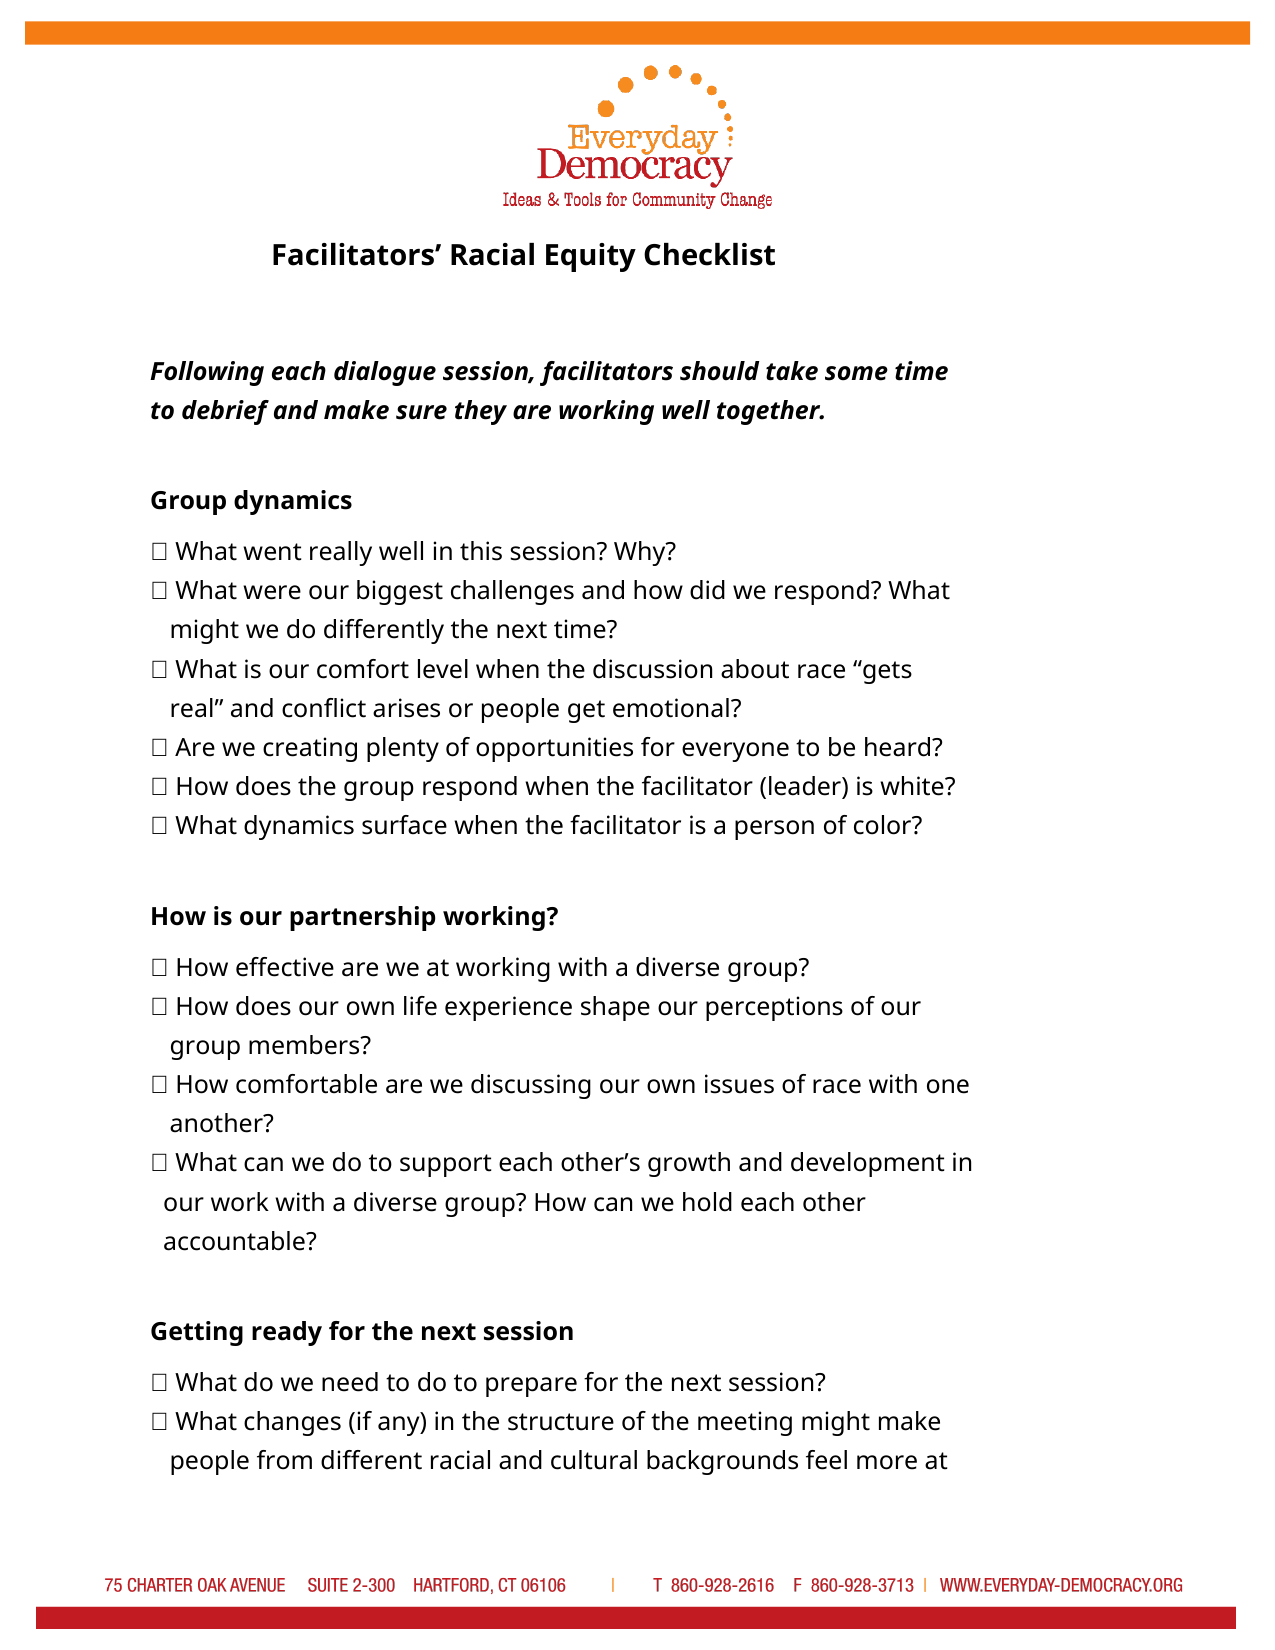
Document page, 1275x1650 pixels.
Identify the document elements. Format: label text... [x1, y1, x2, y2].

text 􀂃 What dynamics surface when the facilitator is a person of color? [150, 808, 1125, 842]
text 􀂃 What do we need to do to prepare for the next session? [150, 1364, 1125, 1399]
text 􀂃 What were our biggest challenges and how did we respond? What [150, 573, 1125, 607]
text real” and conflict arises or people get emotional? [150, 690, 1125, 724]
text Getting ready for the next session [150, 1313, 1125, 1348]
text our work with a diverse group? How can we hold each other [150, 1184, 1125, 1218]
text another? [150, 1106, 1125, 1140]
picture [36, 1563, 1236, 1629]
text 􀂃 What can we do to support each other’s growth and development in [150, 1145, 1125, 1179]
text Facilitators’ Racial Equity Checklist [150, 234, 1125, 274]
text might we do differently the next time? [150, 612, 1125, 646]
text 􀂃 How does our own life experience shape our perceptions of our [150, 988, 1125, 1022]
text Group dynamics [150, 483, 1125, 517]
text 􀂃 How effective are we at working with a diverse group? [150, 949, 1125, 983]
picture [503, 65, 772, 209]
text people from different racial and cultural backgrounds feel more at [150, 1443, 1125, 1477]
text to debrief and make sure they are working well together. [150, 392, 1125, 427]
text 􀂃 Are we creating plenty of opportunities for everyone to be heard? [150, 729, 1125, 764]
text 􀂃 How comfortable are we discussing our own issues of race with one [150, 1067, 1125, 1101]
text How is our partnership working? [150, 898, 1125, 932]
text group members? [150, 1027, 1125, 1062]
text 􀂃 What changes (if any) in the structure of the meeting might make [150, 1404, 1125, 1438]
text 􀂃 How does the group respond when the facilitator (leader) is white? [150, 769, 1125, 803]
text 􀂃 What is our comfort level when the discussion about race “gets [150, 651, 1125, 685]
text 􀂃 What went really well in this session? Why? [150, 534, 1125, 568]
text Following each dialogue session, facilitators should take some time [150, 353, 1125, 387]
text accountable? [150, 1223, 1125, 1257]
